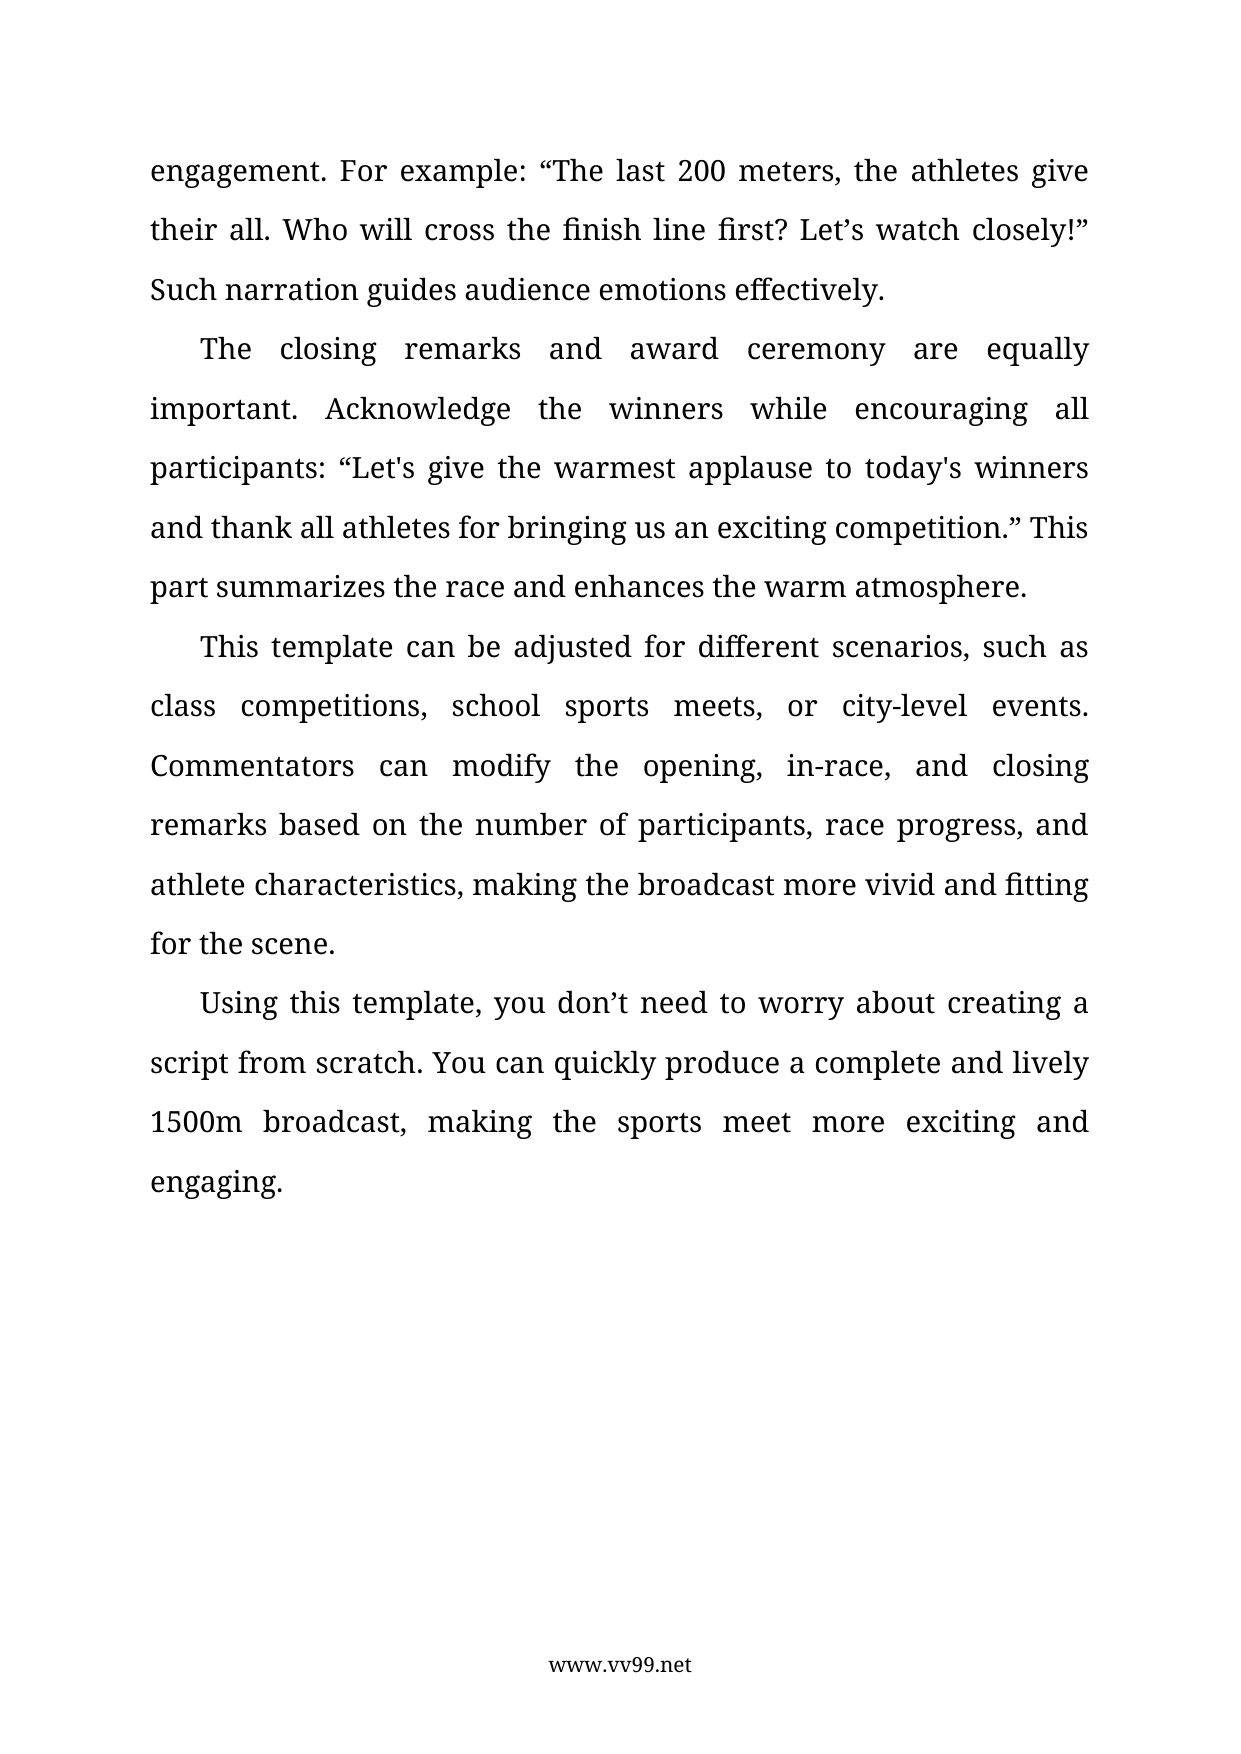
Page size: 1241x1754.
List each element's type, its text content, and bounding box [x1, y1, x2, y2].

text The closing remarks and award ceremony are equally important. Acknowledge the winners while encouraging all participants: “Let's give the warmest applause to today's winners and thank all athletes for bringing us an exciting competition.” This part summarizes the race and enhances the warm atmosphere. [150, 328, 1090, 606]
text This template can be adjusted for different scenarios, such as class competitions, school sports meets, or city-level events. Commentators can modify the opening, in-race, and closing remarks based on the number of participants, race progress, and athlete characteristics, making the broadcast more vivid and fitting for the scene. [150, 626, 1090, 963]
text Using this template, you don’t need to worry about creating a script from scratch. You can quickly produce a complete and lively 1500m broadcast, making the sports meet more exciting and engaging. [150, 983, 1090, 1201]
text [150, 150, 1090, 309]
